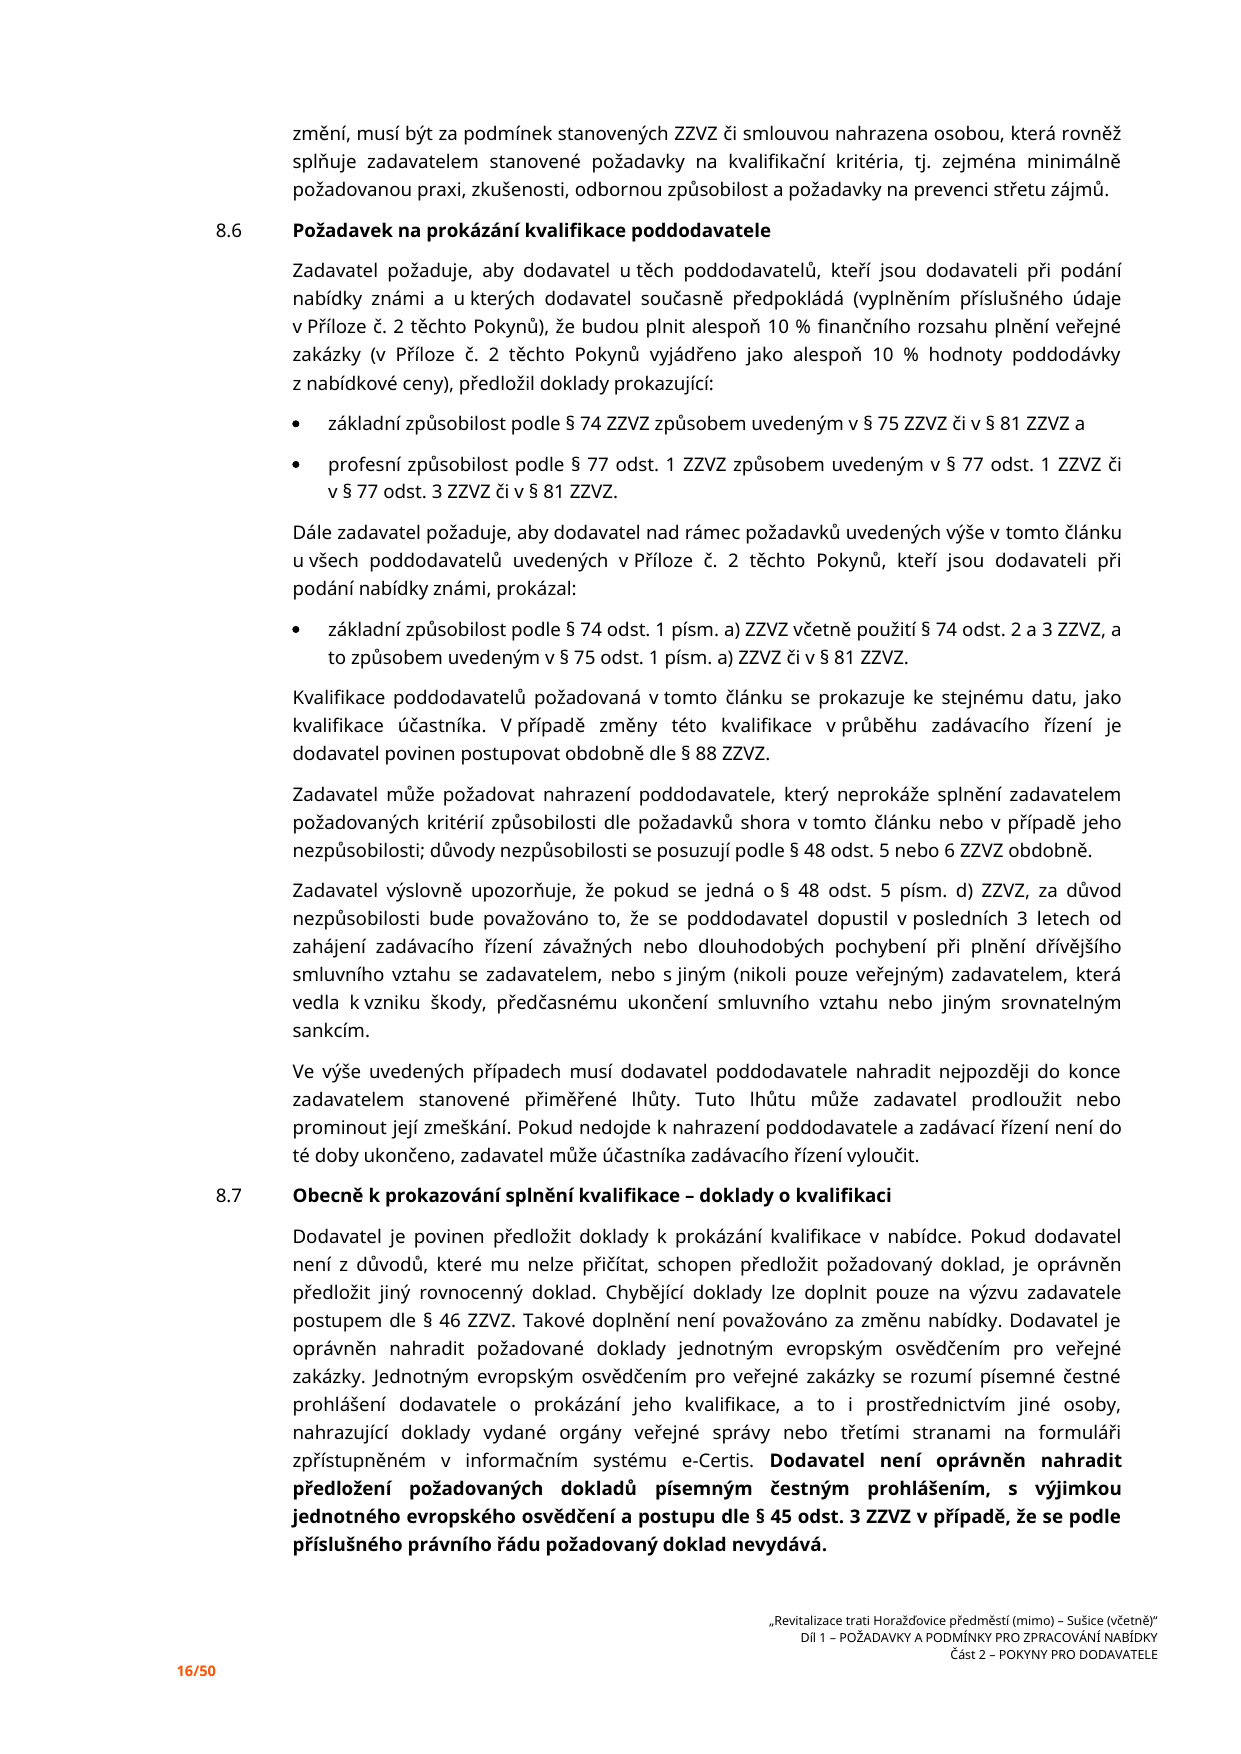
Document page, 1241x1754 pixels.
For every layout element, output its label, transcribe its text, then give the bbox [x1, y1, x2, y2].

text Zadavatel výslovně upozorňuje, že pokud se jedná o § 48 odst. 5 písm. d) ZZVZ, za důvod nezpůsobilosti bude považováno to, že se poddodavatel dopustil v posledních 3 letech od zahájení zadávacího řízení závažných nebo dlouhodobých pochybení při plnění dřívějšího smluvního vztahu se zadavatelem, nebo s jiným (nikoli pouze veřejným) zadavatelem, která vedla k vzniku škody, předčasnému ukončení smluvního vztahu nebo jiným srovnatelným sankcím. [292, 878, 1122, 1043]
text Obecně k prokazování splnění kvalifikace – doklady o kvalifikaci [216, 1183, 1122, 1208]
text Dodavatel je povinen předložit doklady k prokázání kvalifikace v nabídce. Pokud dodavatel není z důvodů, které mu nelze přičítat, schopen předložit požadovaný doklad, je oprávněn předložit jiný rovnocenný doklad. Chybějící doklady lze doplnit pouze na výzvu zadavatele postupem dle § 46 ZZVZ. Takové doplnění není považováno za změnu nabídky. Dodavatel je oprávněn nahradit požadované doklady jednotným evropským osvědčením pro veřejné zakázky. Jednotným evropským osvědčením pro veřejné zakázky se rozumí písemné čestné prohlášení dodavatele o prokázání jeho kvalifikace, a to i prostřednictvím jiné osoby, nahrazující doklady vydané orgány veřejné správy nebo třetími stranami na formuláři zpřístupněném v informačním systému e-Certis. Dodavatel není oprávněn nahradit předložení požadovaných dokladů písemným čestným prohlášením, s výjimkou jednotného evropského osvědčení a postupu dle § 45 odst. 3 ZZVZ v případě, že se podle příslušného právního řádu požadovaný doklad nevydává. [292, 1223, 1122, 1557]
text Zadavatel požaduje, aby dodavatel u těch poddodavatelů, kteří jsou dodavateli při podání nabídky známi a u kterých dodavatel současně předpokládá (vyplněním příslušného údaje v Příloze č. 2 těchto Pokynů), že budou plnit alespoň 10 % finančního rozsahu plnění veřejné zakázky (v Příloze č. 2 těchto Pokynů vyjádřeno jako alespoň 10 % hodnoty poddodávky z nabídkové ceny), předložil doklady prokazující: [292, 258, 1122, 395]
text základní způsobilost podle § 74 odst. 1 písm. a) ZZVZ včetně použití § 74 odst. 2 a 3 ZZVZ, a to způsobem uvedeným v § 75 odst. 1 písm. a) ZZVZ či v § 81 ZZVZ. [292, 616, 1122, 669]
text Ve výše uvedených případech musí dodavatel poddodavatele nahradit nejpozději do konce zadavatelem stanovené přiměřené lhůty. Tuto lhůtu může zadavatel prodloužit nebo prominout její zmeškání. Pokud nedojde k nahrazení poddodavatele a zadávací řízení není do té doby ukončeno, zadavatel může účastníka zadávacího řízení vyloučit. [292, 1058, 1122, 1168]
text Kvalifikace poddodavatelů požadovaná v tomto článku se prokazuje ke stejnému datu, jako kvalifikace účastníka. V případě změny této kvalifikace v průběhu zadávacího řízení je dodavatel povinen postupovat obdobně dle § 88 ZZVZ. [292, 684, 1122, 766]
text Dále zadavatel požaduje, aby dodavatel nad rámec požadavků uvedených výše v tomto článku u všech poddodavatelů uvedených v Příloze č. 2 těchto Pokynů, kteří jsou dodavateli při podání nabídky známi, prokázal: [292, 519, 1122, 601]
text základní způsobilost podle § 74 ZZVZ způsobem uvedeným v § 75 ZZVZ či v § 81 ZZVZ a [292, 410, 1122, 436]
text profesní způsobilost podle § 77 odst. 1 ZZVZ způsobem uvedeným v § 77 odst. 1 ZZVZ či v § 77 odst. 3 ZZVZ či v § 81 ZZVZ. [292, 451, 1122, 504]
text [292, 121, 1122, 202]
text Zadavatel může požadovat nahrazení poddodavatele, který neprokáže splnění zadavatelem požadovaných kritérií způsobilosti dle požadavků shora v tomto článku nebo v případě jeho nezpůsobilosti; důvody nezpůsobilosti se posuzují podle § 48 odst. 5 nebo 6 ZZVZ obdobně. [292, 781, 1122, 863]
text Požadavek na prokázání kvalifikace poddodavatele [216, 217, 1122, 243]
